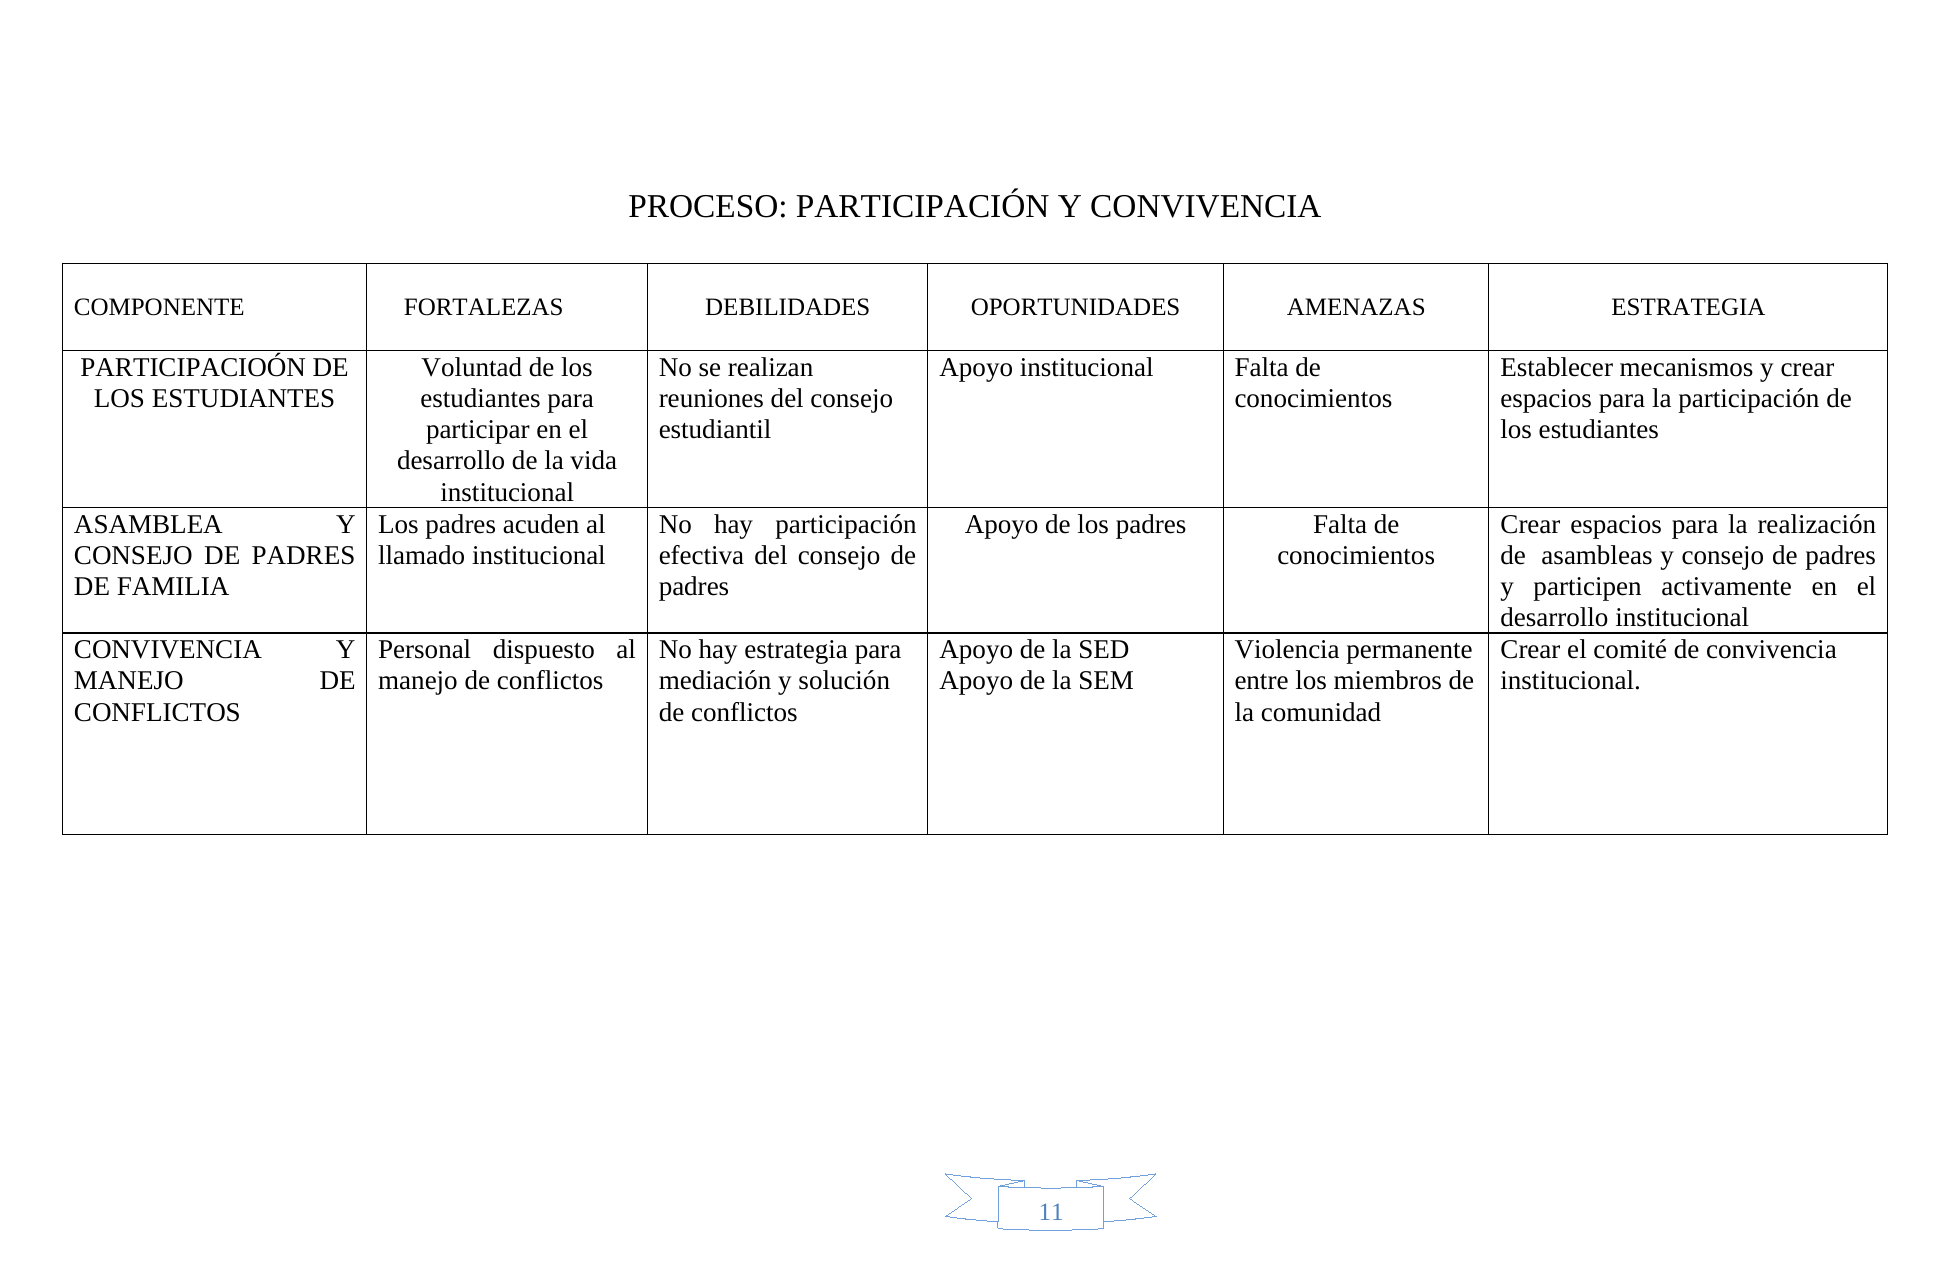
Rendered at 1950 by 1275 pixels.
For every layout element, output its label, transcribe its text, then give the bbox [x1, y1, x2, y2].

table_cell Los padres acuden al llamado institucional [367, 508, 647, 632]
table_header ESTRATEGIA [1489, 264, 1887, 350]
table_header OPORTUNIDADES [928, 264, 1223, 350]
table_cell Crear el comité de convivencia institucional. [1489, 634, 1887, 833]
table_header DEBILIDADES [648, 264, 927, 350]
table_cell CONVIVENCIA Y MANEJO DE CONFLICTOS [63, 634, 366, 833]
table_cell Personal dispuesto al manejo de conflictos [367, 634, 647, 833]
table_cell No hay participación efectiva del consejo de padres [648, 508, 927, 632]
table_cell Apoyo institucional [928, 351, 1223, 507]
table_cell Apoyo de la SED Apoyo de la SEM [928, 634, 1223, 833]
table_cell Apoyo de los padres [928, 508, 1223, 632]
table_cell Falta de conocimientos [1224, 351, 1488, 507]
table_cell Falta de conocimientos [1224, 508, 1488, 632]
table_cell No hay estrategia para mediación y solución de conflictos [648, 634, 927, 833]
table_cell Crear espacios para la realización de asambleas y consejo de padres y participen activamente en el desarrollo institucional [1489, 508, 1887, 632]
table_cell Voluntad de los estudiantes para participar en el desarrollo de la vida institucional [367, 351, 647, 507]
table_cell ASAMBLEA Y CONSEJO DE PADRES DE FAMILIA [63, 508, 366, 632]
table_cell No se realizan reuniones del consejo estudiantil [648, 351, 927, 507]
table_cell Violencia permanente entre los miembros de la comunidad [1224, 634, 1488, 833]
table_header AMENAZAS [1224, 264, 1488, 350]
table_cell PARTICIPACIOÓN DE LOS ESTUDIANTES [63, 351, 366, 507]
text PROCESO: PARTICIPACIÓN Y CONVIVENCIA [177, 186, 1773, 224]
table_header FORTALEZAS [367, 264, 647, 350]
table_cell Establecer mecanismos y crear espacios para la participación de los estudiantes [1489, 351, 1887, 507]
table_header COMPONENTE [63, 264, 366, 350]
